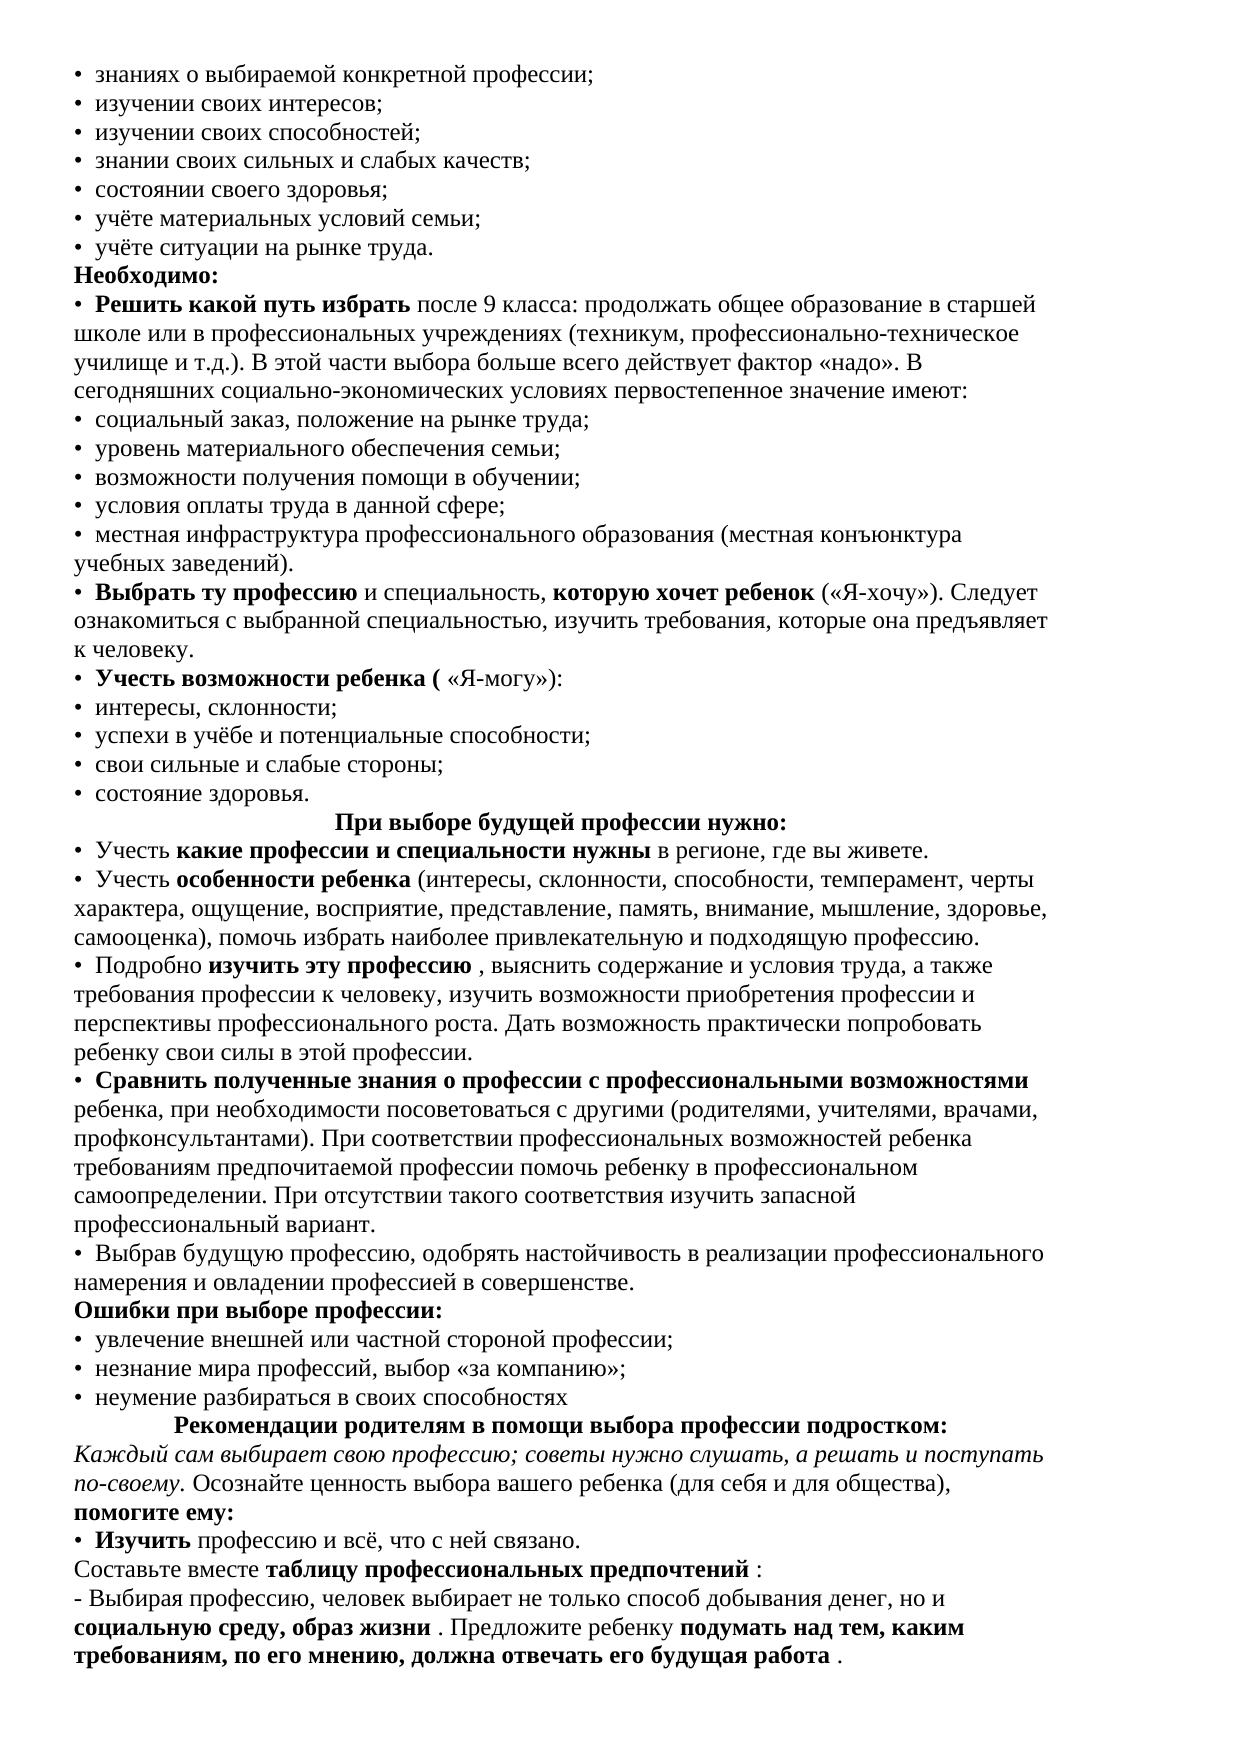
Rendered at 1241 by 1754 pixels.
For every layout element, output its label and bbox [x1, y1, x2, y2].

table_header [74, 59, 1048, 1669]
